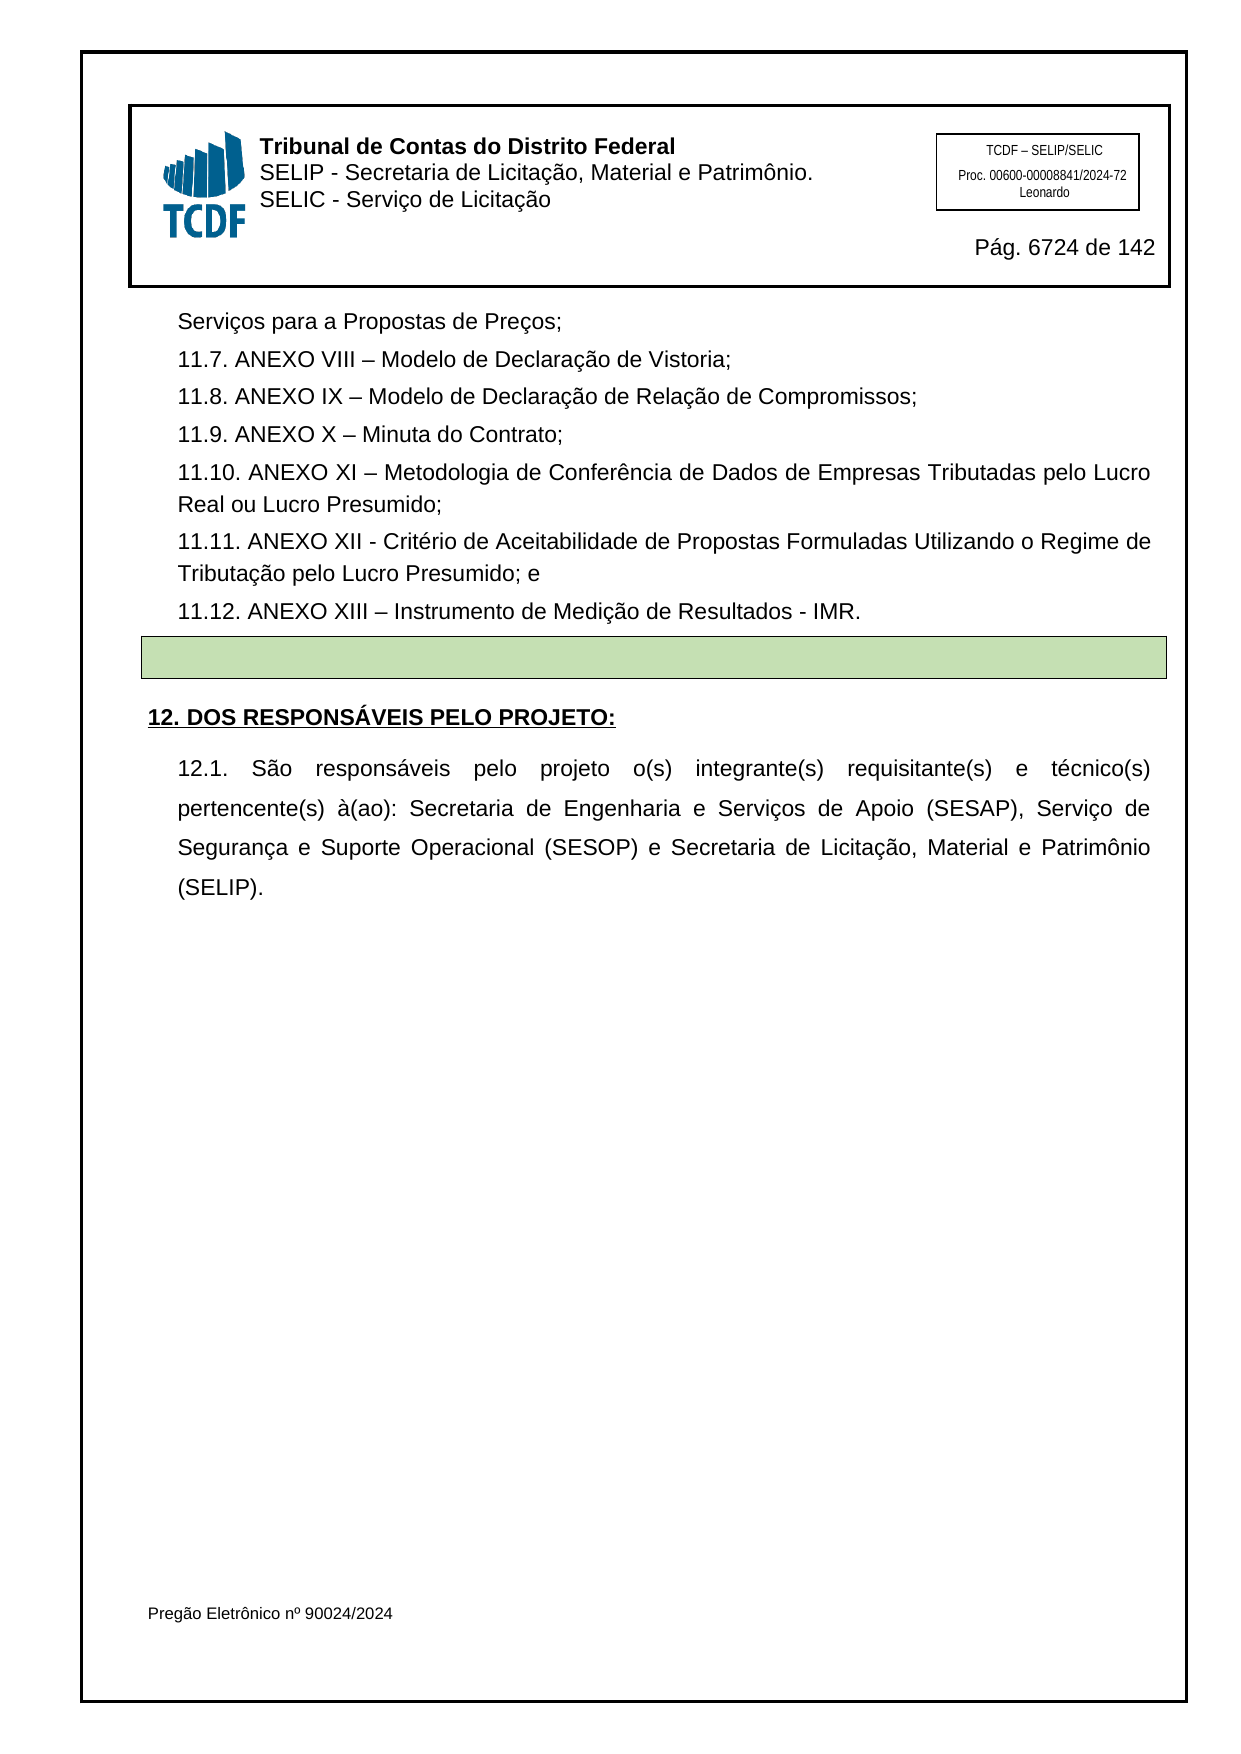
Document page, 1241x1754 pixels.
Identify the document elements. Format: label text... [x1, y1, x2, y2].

picture [148, 128, 260, 240]
subtitle ANEXO XII - Critério de Aceitabilidade de Propostas Formuladas Utilizando o Regime de Tributação pelo Lucro Presumido; e [177, 528, 1152, 586]
subtitle DOS RESPONSÁVEIS PELO PROJETO: [148, 704, 1152, 730]
subtitle ANEXO X – Minuta do Contrato; [177, 421, 1152, 447]
subtitle ANEXO IX – Modelo de Declaração de Relação de Compromissos; [177, 383, 1152, 410]
subtitle São responsáveis pelo projeto o(s) integrante(s) requisitante(s) e técnico(s) pertencente(s) à(ao): Secretaria de Engenharia e Serviços de Apoio (SESAP), Serviço de Segurança e Suporte Operacional (SESOP) e Secretaria de Licitação, Material e Patrimônio (SELIP). [177, 755, 1152, 900]
subtitle ANEXO XI – Metodologia de Conferência de Dados de Empresas Tributadas pelo Lucro Real ou Lucro Presumido; [177, 459, 1152, 517]
subtitle ANEXO VII – Modelo de Planilhas de Composição de Custos e Formação de Preços dos Serviços para a Propostas de Preços; [177, 308, 1152, 334]
subtitle ANEXO VIII – Modelo de Declaração de Vistoria; [177, 346, 1152, 372]
table_header [142, 637, 1166, 678]
subtitle ANEXO XIII – Instrumento de Medição de Resultados - IMR. [177, 598, 1152, 624]
